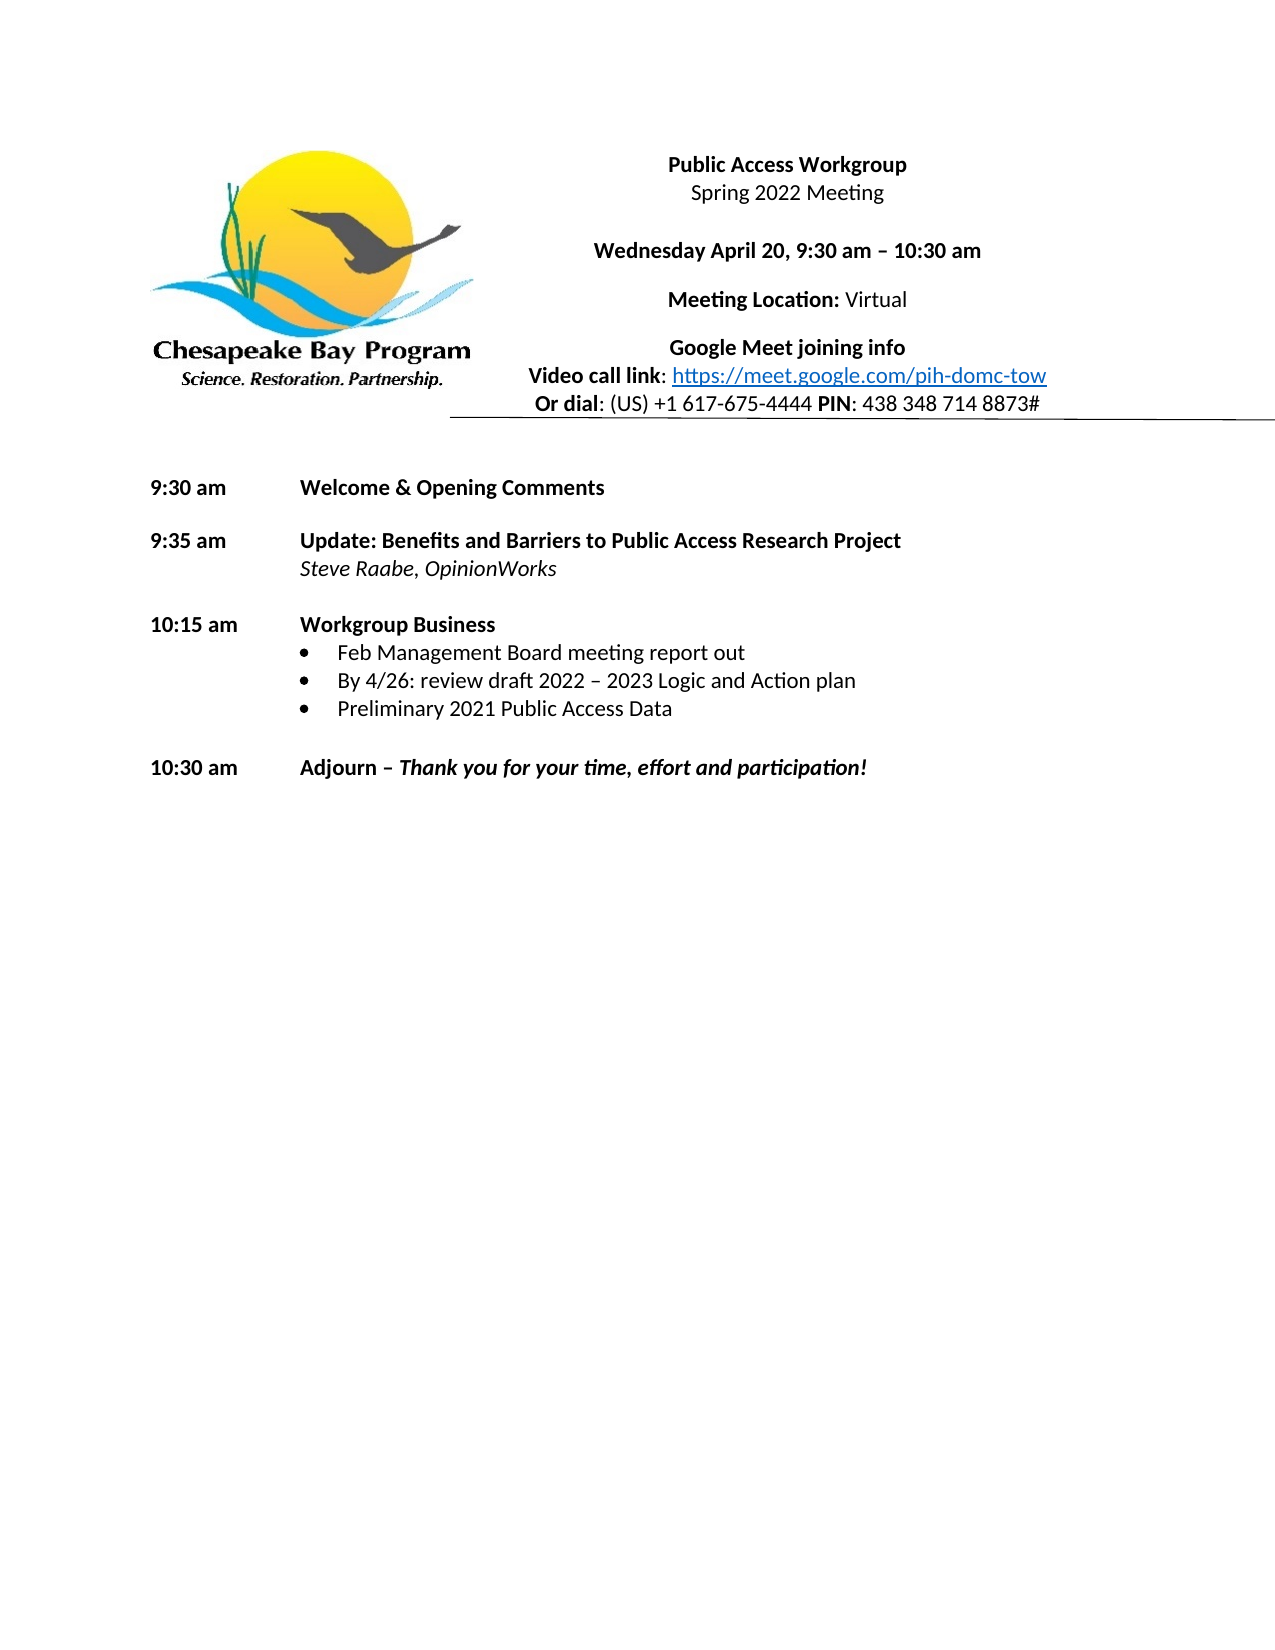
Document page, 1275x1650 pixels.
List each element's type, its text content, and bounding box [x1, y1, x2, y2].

text Public Access Workgroup [474, 150, 1125, 178]
text 9:35 am Update: Benefits and Barriers to Public Access Research Project [150, 526, 1125, 554]
list Feb Management Board meeting report out [300, 638, 1125, 666]
text Google Meet joining info [474, 333, 1125, 361]
list Preliminary 2021 Public Access Data [300, 694, 1125, 722]
text 10:30 am Adjourn – Thank you for your time, effort and participation! [150, 753, 1125, 781]
text Video call link: https://meet.google.com/pih-domc-tow [474, 361, 1125, 389]
text Spring 2022 Meeting [474, 178, 1125, 206]
text Steve Raabe, OpinionWorks [150, 554, 1125, 582]
text Meeting Location: Virtual [474, 285, 1125, 313]
list By 4/26: review draft 2022 – 2023 Logic and Action plan [300, 666, 1125, 694]
text Wednesday April 20, 9:30 am – 10:30 am [474, 237, 1125, 264]
text Or dial: [450, 389, 1125, 417]
text 10:15 am Workgroup Business [150, 610, 1125, 638]
picture [150, 150, 474, 389]
text 9:30 am Welcome & Opening Comments [150, 473, 1125, 501]
